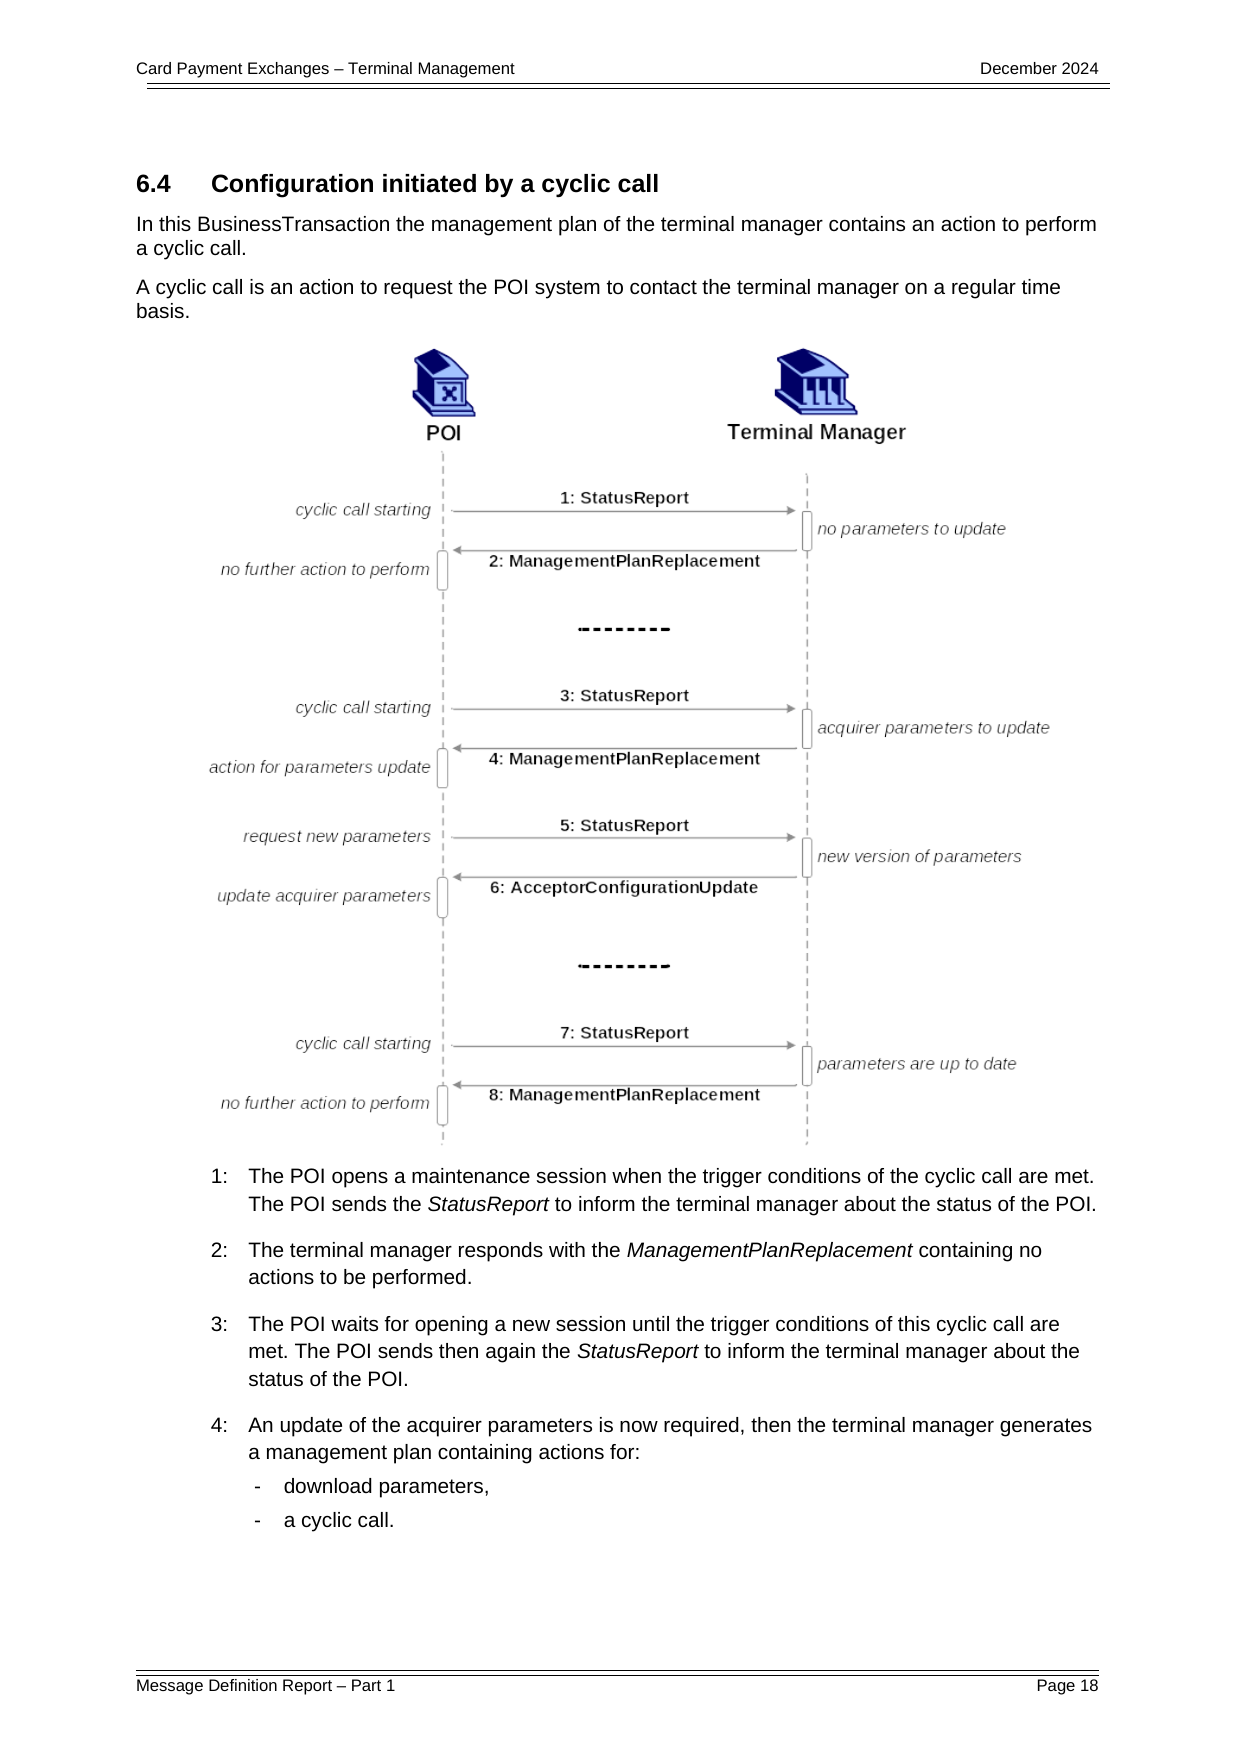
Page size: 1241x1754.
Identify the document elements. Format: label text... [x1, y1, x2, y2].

text In this BusinessTransaction the management plan of the terminal manager contains an action to perform a cyclic call. [136, 212, 1104, 260]
list An update of the acquirer parameters is now required, then the terminal manager generates a management plan containing actions for: [211, 1413, 1104, 1464]
text A cyclic call is an action to request the POI system to contact the terminal manager on a regular time basis. [136, 275, 1104, 323]
list The terminal manager responds with the ManagementPlanReplacement containing no actions to be performed. [211, 1238, 1104, 1289]
list download parameters, [254, 1474, 1104, 1498]
list a cyclic call. [254, 1508, 1104, 1532]
list The POI waits for opening a new session until the trigger conditions of this cyclic call are met. The POI sends then again the StatusReport to inform the terminal manager about the status of the POI. [211, 1311, 1104, 1390]
subtitle Configuration initiated by a cyclic call [136, 169, 1104, 198]
list The POI opens a maintenance session when the trigger conditions of the cyclic call are met. The POI sends the StatusReport to inform the terminal manager about the status of the POI. [211, 1164, 1104, 1215]
